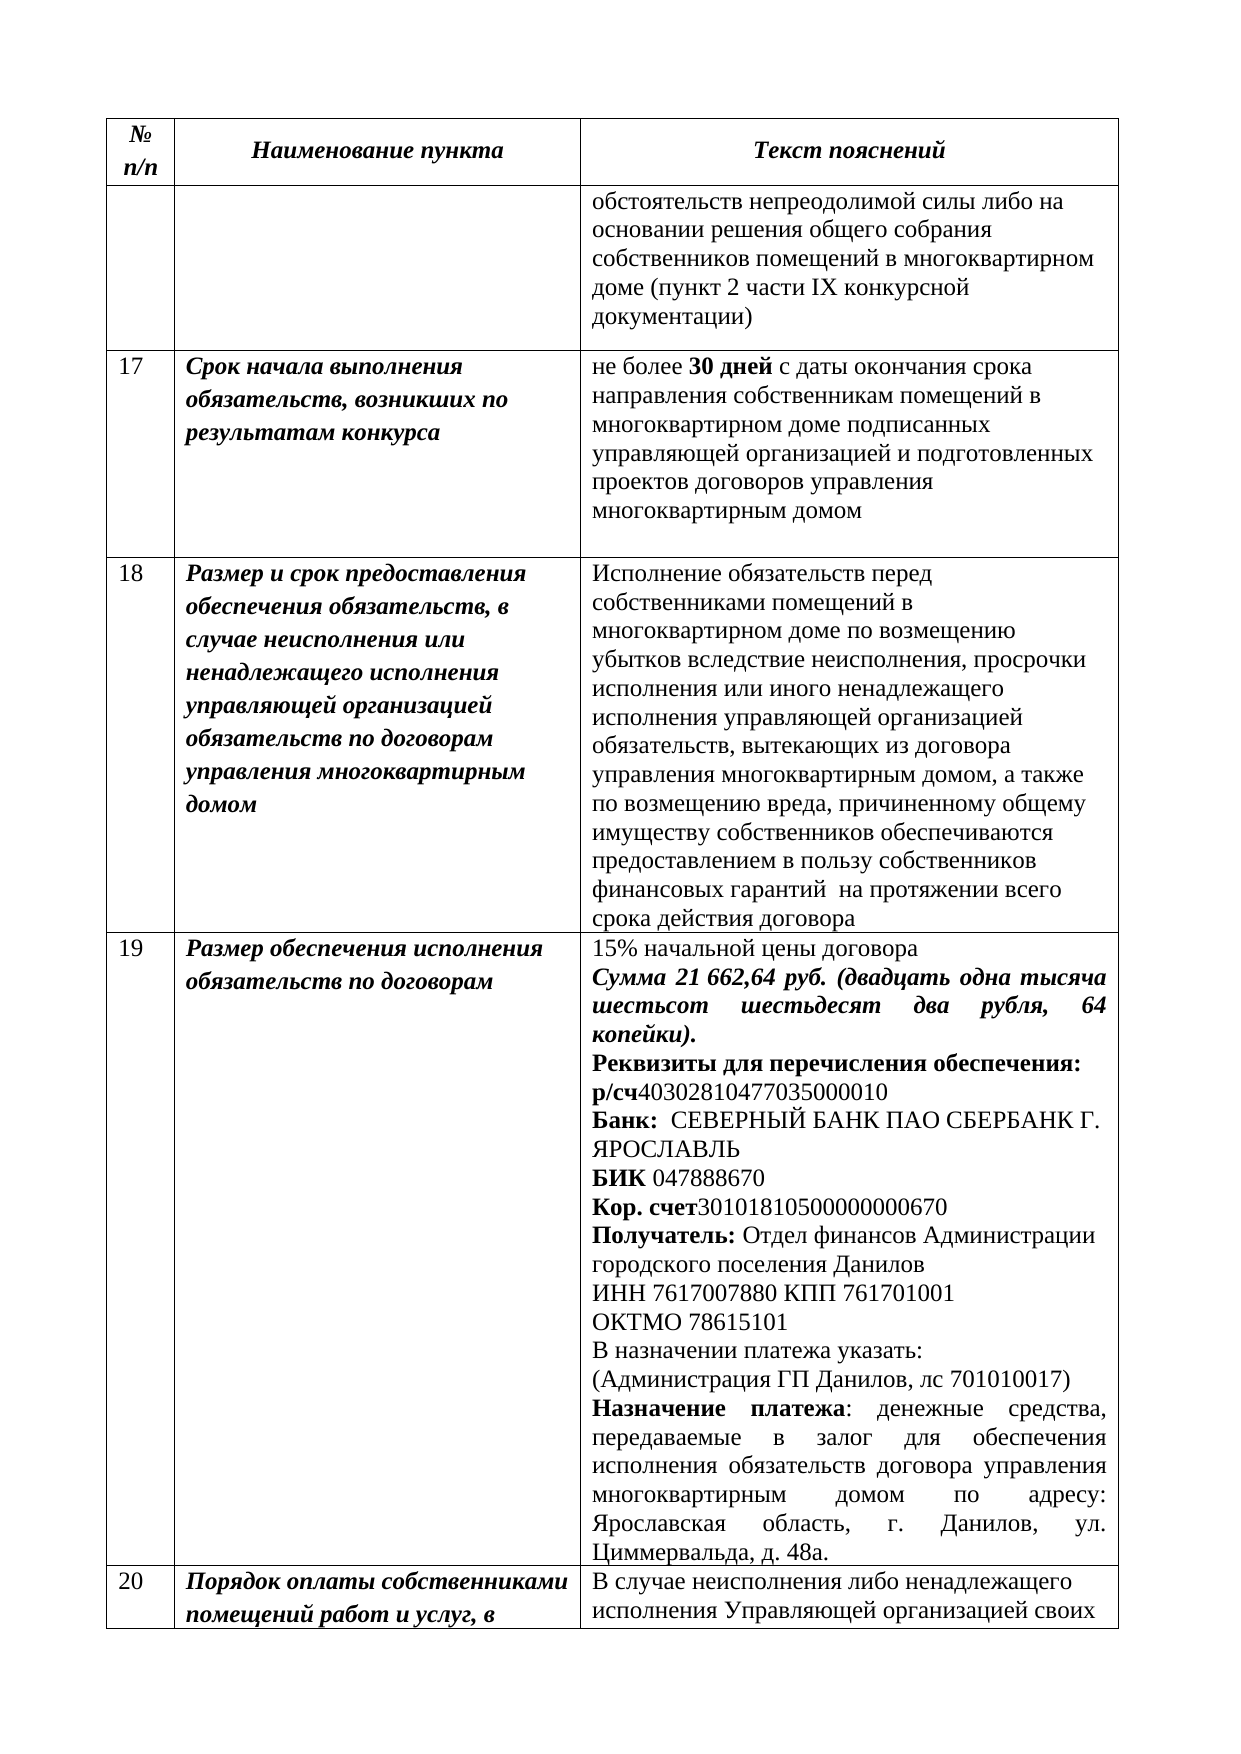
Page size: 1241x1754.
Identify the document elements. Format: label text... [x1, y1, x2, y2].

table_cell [175, 1566, 580, 1628]
table_cell 15% начальной цены договора Сумма 21 662,64 руб. (двадцать одна тысяча шестьсот шестьдесят два рубля, 64 копейки). Реквизиты для перечисления обеспечения: р/сч40302810477035000010 Банк: СЕВЕРНЫЙ БАНК ПАО СБЕРБАНК Г. ЯРОСЛАВЛЬ БИК 047888670 Кор. счет30101810500000000670 Получатель: Отдел финансов Администрации городского поселения Данилов ИНН 7617007880 КПП 761701001 ОКТМО 78615101 В назначении платежа указать: (Администрация ГП Данилов, лс 701010017) Назначение платежа: денежные средства, передаваемые в залог для обеспечения исполнения обязательств договора управления многоквартирным домом по адресу: Ярославская область, г. Данилов, ул. Циммервальда, д. 48а. [581, 933, 1118, 1565]
table_cell 17 [107, 351, 174, 557]
table_cell 16 [107, 186, 174, 350]
table_header Текст пояснений [581, 119, 1118, 185]
table_header № п/п [107, 119, 174, 185]
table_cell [175, 186, 580, 350]
table_cell Размер и срок предоставления обеспечения обязательств, в случае неисполнения или ненадлежащего исполнения управляющей организацией обязательств по договорам управления многоквартирным домом [175, 558, 580, 932]
table_cell 20 [107, 1566, 174, 1628]
table_cell 19 [107, 933, 174, 1565]
table_cell Срок начала выполнения обязательств, возникших по результатам конкурса [175, 351, 580, 557]
table_cell Исполнение обязательств перед собственниками помещений в многоквартирном доме по возмещению убытков вследствие неисполнения, просрочки исполнения или иного ненадлежащего исполнения управляющей организацией обязательств, вытекающих из договора управления многоквартирным домом, а также по возмещению вреда, причиненному общему имуществу собственников обеспечиваются предоставлением в пользу собственников финансовых гарантий на протяжении всего срока действия договора [581, 558, 1118, 932]
table_cell 18 [107, 558, 174, 932]
table_cell не более 30 дней с даты окончания срока направления собственникам помещений в многоквартирном доме подписанных управляющей организацией и подготовленных проектов договоров управления многоквартирным домом [581, 351, 1118, 557]
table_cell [581, 1566, 1118, 1628]
table_header Наименование пункта [175, 119, 580, 185]
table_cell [581, 186, 1118, 350]
table_cell Размер обеспечения исполнения обязательств по договорам [175, 933, 580, 1565]
